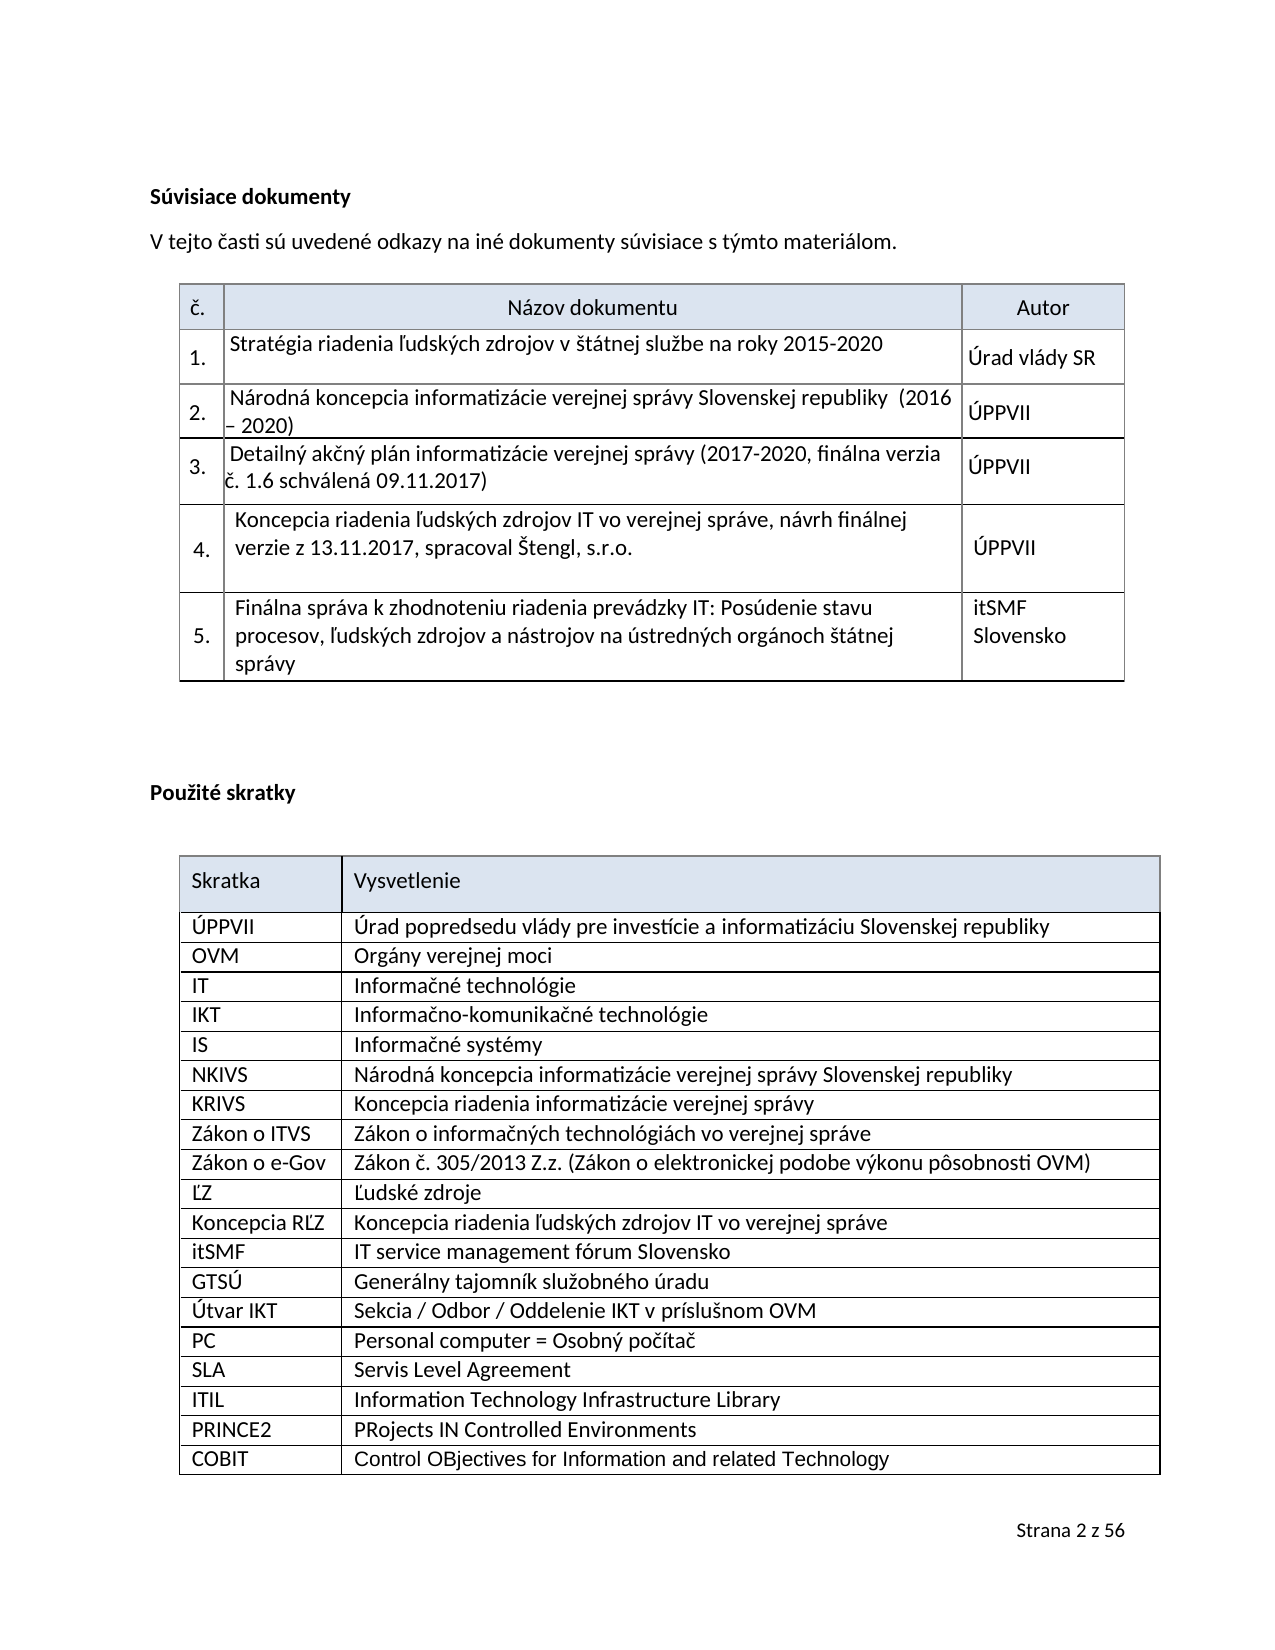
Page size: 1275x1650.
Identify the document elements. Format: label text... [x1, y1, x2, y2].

table_cell KRIVS [180, 1091, 341, 1119]
table_cell 3. [180, 439, 223, 504]
table_cell 5. [180, 593, 223, 680]
table_cell GTSÚ [180, 1268, 341, 1297]
table_cell IS [180, 1032, 341, 1060]
table_cell Zákon o informačných technológiách vo verejnej správe [342, 1120, 1159, 1149]
table_cell OVM [180, 943, 341, 971]
table_cell SLA [180, 1357, 341, 1386]
table_cell Detailný akčný plán informatizácie verejnej správy (2017-2020, finálna verzia č. 1.6 schválená 09.11.2017) [225, 439, 961, 504]
text Použité skratky [150, 778, 1125, 806]
table_header Skratka [180, 857, 341, 912]
table_cell 2. [180, 385, 223, 437]
table_cell Generálny tajomník služobného úradu [342, 1268, 1159, 1297]
table_cell Úrad vlády SR [963, 330, 1124, 383]
table_cell Koncepcia riadenia ľudských zdrojov IT vo verejnej správe [342, 1209, 1159, 1238]
table_cell Ľudské zdroje [342, 1180, 1159, 1208]
table_header č. [180, 285, 223, 329]
table_cell Koncepcia riadenia ľudských zdrojov IT vo verejnej správe, návrh finálnej verzie z 13.11.2017, spracoval Štengl, s.r.o. [225, 505, 961, 592]
table_cell Information Technology Infrastructure Library [342, 1387, 1159, 1415]
table_cell Informačné systémy [342, 1032, 1159, 1060]
table_cell Servis Level Agreement [342, 1357, 1159, 1386]
table_cell IT service management fórum Slovensko [342, 1239, 1159, 1267]
text V tejto časti sú uvedené odkazy na iné dokumenty súvisiace s týmto materiálom. [150, 227, 1125, 255]
table_cell PRINCE2 [180, 1416, 341, 1445]
table_cell Zákon o ITVS [180, 1120, 341, 1149]
table_cell ITIL [180, 1387, 341, 1415]
table_cell IT [180, 972, 341, 1001]
table_header Vysvetlenie [343, 857, 1159, 912]
table_cell Útvar IKT [180, 1298, 341, 1326]
table_cell itSMF Slovensko [963, 593, 1124, 680]
table_cell Informačné technológie [342, 973, 1159, 1001]
table_cell ÚPPVII [180, 913, 341, 942]
table_cell Personal computer = Osobný počítač [342, 1328, 1159, 1356]
table_cell Národná koncepcia informatizácie verejnej správy Slovenskej republiky (2016 – 2020) [225, 385, 961, 437]
table_cell Úrad popredsedu vlády pre investície a informatizáciu Slovenskej republiky [342, 913, 1159, 942]
table_cell Koncepcia RĽZ [180, 1209, 341, 1238]
table_cell Stratégia riadenia ľudských zdrojov v štátnej službe na roky 2015-2020 [225, 330, 961, 383]
table_cell Informačno-komunikačné technológie [342, 1002, 1159, 1031]
table_cell Orgány verejnej moci [342, 943, 1159, 971]
table_cell Zákon o e-Gov [180, 1150, 341, 1178]
table_cell ÚPPVII [963, 439, 1124, 504]
table_cell Sekcia / Odbor / Oddelenie IKT v príslušnom OVM [342, 1298, 1159, 1326]
table_cell 4. [180, 505, 223, 592]
table_cell COBIT [180, 1446, 341, 1474]
table_cell PRojects IN Controlled Environments [342, 1416, 1159, 1445]
text Súvisiace dokumenty [150, 182, 1125, 210]
table_cell ĽZ [180, 1180, 341, 1208]
table_cell Zákon č. 305/2013 Z.z. (Zákon o elektronickej podobe výkonu pôsobnosti OVM) [342, 1150, 1159, 1178]
table_cell IKT [180, 1002, 341, 1031]
table_cell ÚPPVII [963, 505, 1124, 592]
table_cell Národná koncepcia informatizácie verejnej správy Slovenskej republiky [342, 1061, 1159, 1090]
table_cell Control OBjectives for Information and related Technology [342, 1446, 1159, 1474]
table_cell Finálna správa k zhodnoteniu riadenia prevádzky IT: Posúdenie stavu procesov, ľudských zdrojov a nástrojov na ústredných orgánoch štátnej správy [225, 593, 961, 680]
table_cell PC [180, 1327, 341, 1356]
table_cell itSMF [180, 1239, 341, 1267]
table_cell ÚPPVII [963, 385, 1124, 437]
table_header Názov dokumentu [225, 285, 961, 329]
table_cell 1. [180, 330, 223, 383]
table_cell NKIVS [180, 1061, 341, 1090]
table_header Autor [963, 285, 1124, 329]
table_cell Koncepcia riadenia informatizácie verejnej správy [342, 1091, 1159, 1119]
